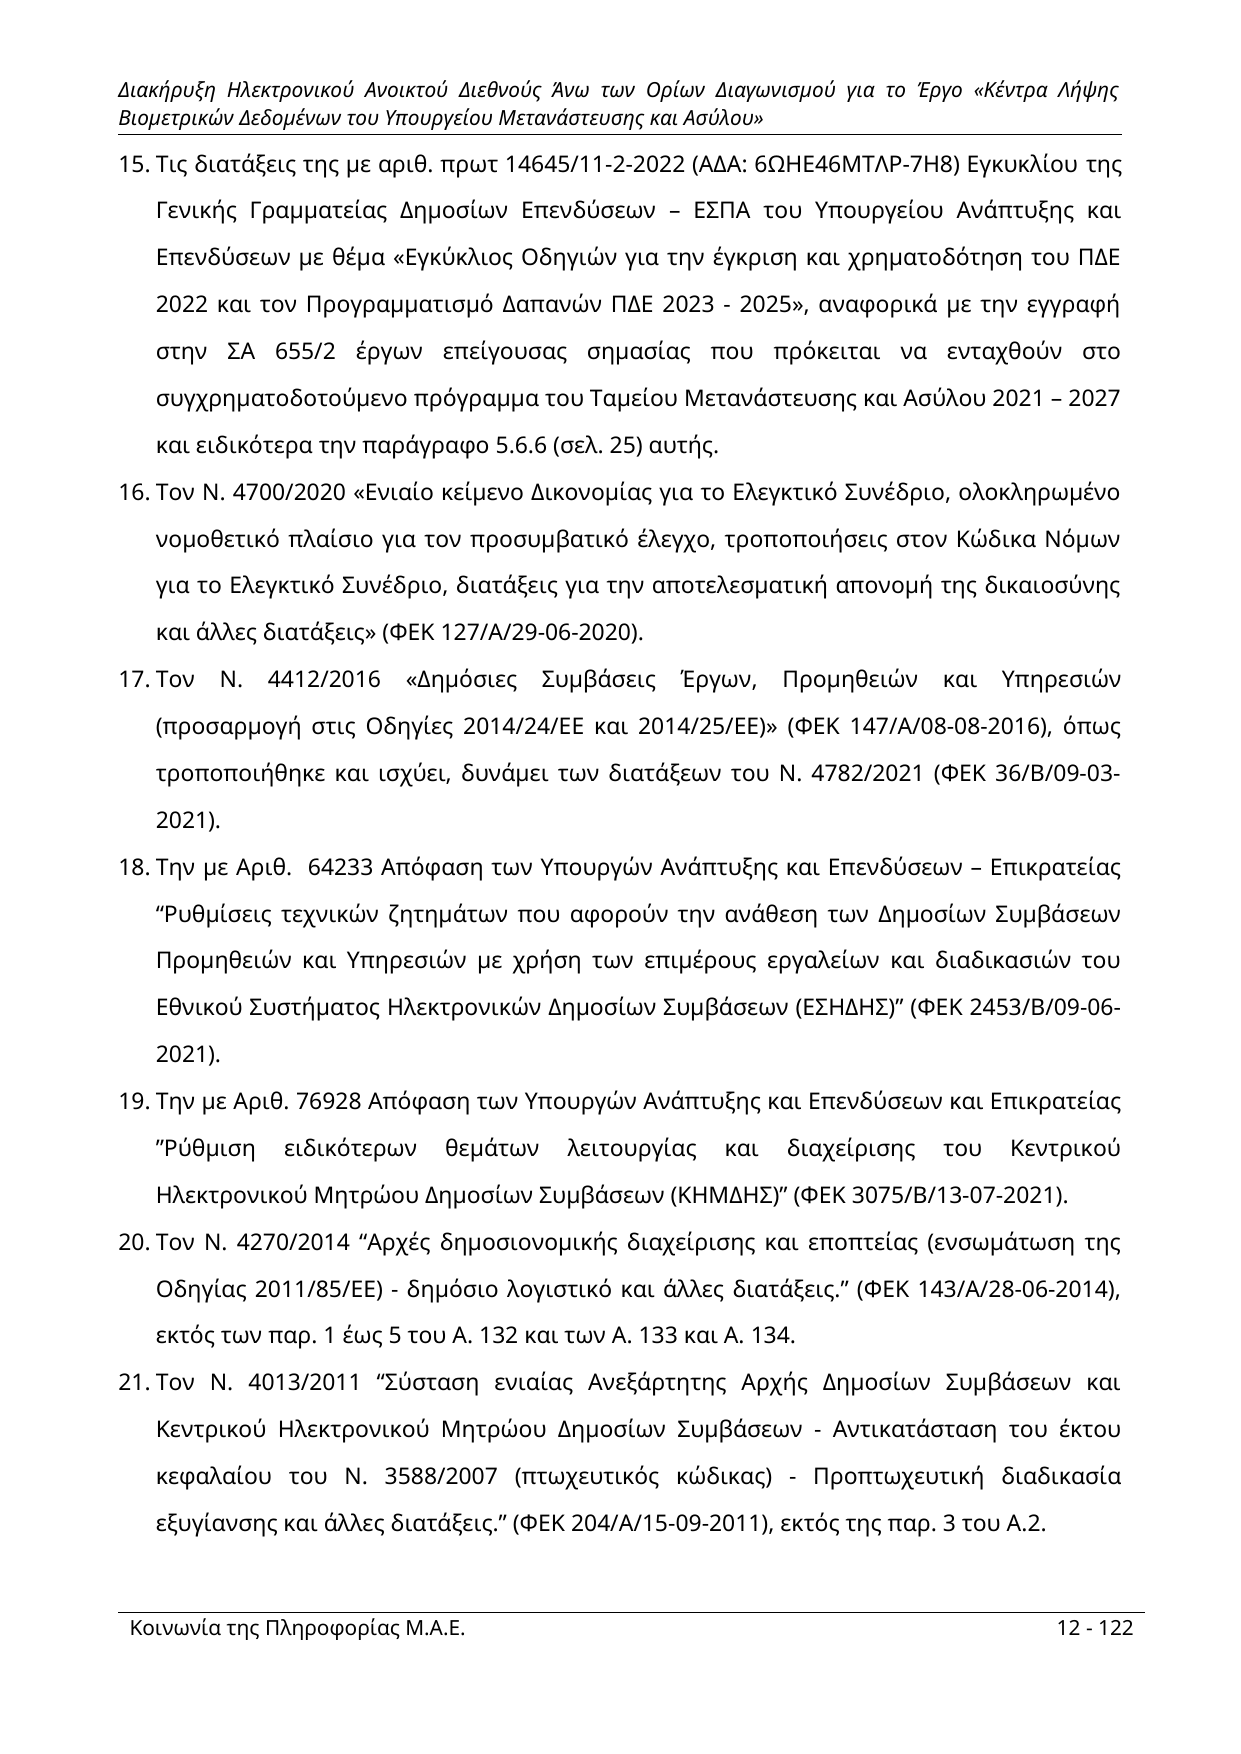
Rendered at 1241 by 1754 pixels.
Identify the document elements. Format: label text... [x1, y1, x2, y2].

list Τον N. 4270/2014 “Αρχές δημοσιονομικής διαχείρισης και εποπτείας (ενσωμάτωση της Οδηγίας 2011/85/ΕΕ) - δημόσιο λογιστικό και άλλες διατάξεις.” (ΦΕΚ 143/A/28-06-2014), εκτός των παρ. 1 έως 5 του Α. 132 και των Α. 133 και Α. 134. [118, 1226, 1122, 1351]
list Τον Ν. 4412/2016 «Δημόσιες Συμβάσεις Έργων, Προμηθειών και Υπηρεσιών (προσαρμογή στις Οδηγίες 2014/24/ΕΕ και 2014/25/ΕΕ)» (ΦΕΚ 147/Α/08-08-2016), όπως τροποποιήθηκε και ισχύει, δυνάμει των διατάξεων του Ν. 4782/2021 (ΦΕΚ 36/Β/09-03-2021). [118, 663, 1122, 835]
list Την με Αριθ. 76928 Απόφαση των Υπουργών Ανάπτυξης και Επενδύσεων και Επικρατείας ”Ρύθμιση ειδικότερων θεμάτων λειτουργίας και διαχείρισης του Κεντρικού Ηλεκτρονικού Μητρώου Δημοσίων Συμβάσεων (ΚΗΜΔΗΣ)” (ΦΕΚ 3075/Β/13-07-2021). [118, 1085, 1122, 1210]
list Τον Ν. 4700/2020 «Ενιαίο κείμενο Δικονομίας για το Ελεγκτικό Συνέδριο, ολοκληρωμένο νομοθετικό πλαίσιο για τον προσυμβατικό έλεγχο, τροποποιήσεις στον Κώδικα Νόμων για το Ελεγκτικό Συνέδριο, διατάξεις για την αποτελεσματική απονομή της δικαιοσύνης και άλλες διατάξεις» (ΦΕΚ 127/Α/29-06-2020). [118, 476, 1122, 647]
list Την με Αριθ. 64233 Απόφαση των Υπουργών Ανάπτυξης και Επενδύσεων – Επικρατείας “Ρυθμίσεις τεχνικών ζητημάτων που αφορούν την ανάθεση των Δημοσίων Συμβάσεων Προμηθειών και Υπηρεσιών με χρήση των επιμέρους εργαλείων και διαδικασιών του Εθνικού Συστήματος Ηλεκτρονικών Δημοσίων Συμβάσεων (ΕΣΗΔΗΣ)” (ΦΕΚ 2453/Β/09-06-2021). [118, 851, 1122, 1069]
list Τις διατάξεις της με αριθ. πρωτ 14645/11-2-2022 (ΑΔΑ: 6ΩΗΕ46ΜΤΛΡ-7Η8) Εγκυκλίου της Γενικής Γραμματείας Δημοσίων Επενδύσεων – ΕΣΠΑ του Υπουργείου Ανάπτυξης και Επενδύσεων με θέμα «Εγκύκλιος Οδηγιών για την έγκριση και χρηματοδότηση του ΠΔΕ 2022 και τον Προγραμματισμό Δαπανών ΠΔΕ 2023 - 2025», αναφορικά με την εγγραφή στην ΣΑ 655/2 έργων επείγουσας σημασίας που πρόκειται να ενταχθούν στο συγχρηματοδοτούμενο πρόγραμμα του Ταμείου Μετανάστευσης και Ασύλου 2021 – 2027 και ειδικότερα την παράγραφο 5.6.6 (σελ. 25) αυτής. [118, 147, 1122, 460]
list Τον Ν. 4013/2011 “Σύσταση ενιαίας Ανεξάρτητης Αρχής Δημοσίων Συμβάσεων και Κεντρικού Ηλεκτρονικού Μητρώου Δημοσίων Συμβάσεων - Αντικατάσταση του έκτου κεφαλαίου του N. 3588/2007 (πτωχευτικός κώδικας) - Προπτωχευτική διαδικασία εξυγίανσης και άλλες διατάξεις.” (ΦΕΚ 204/Α/15-09-2011), εκτός της παρ. 3 του Α.2. [118, 1366, 1122, 1538]
